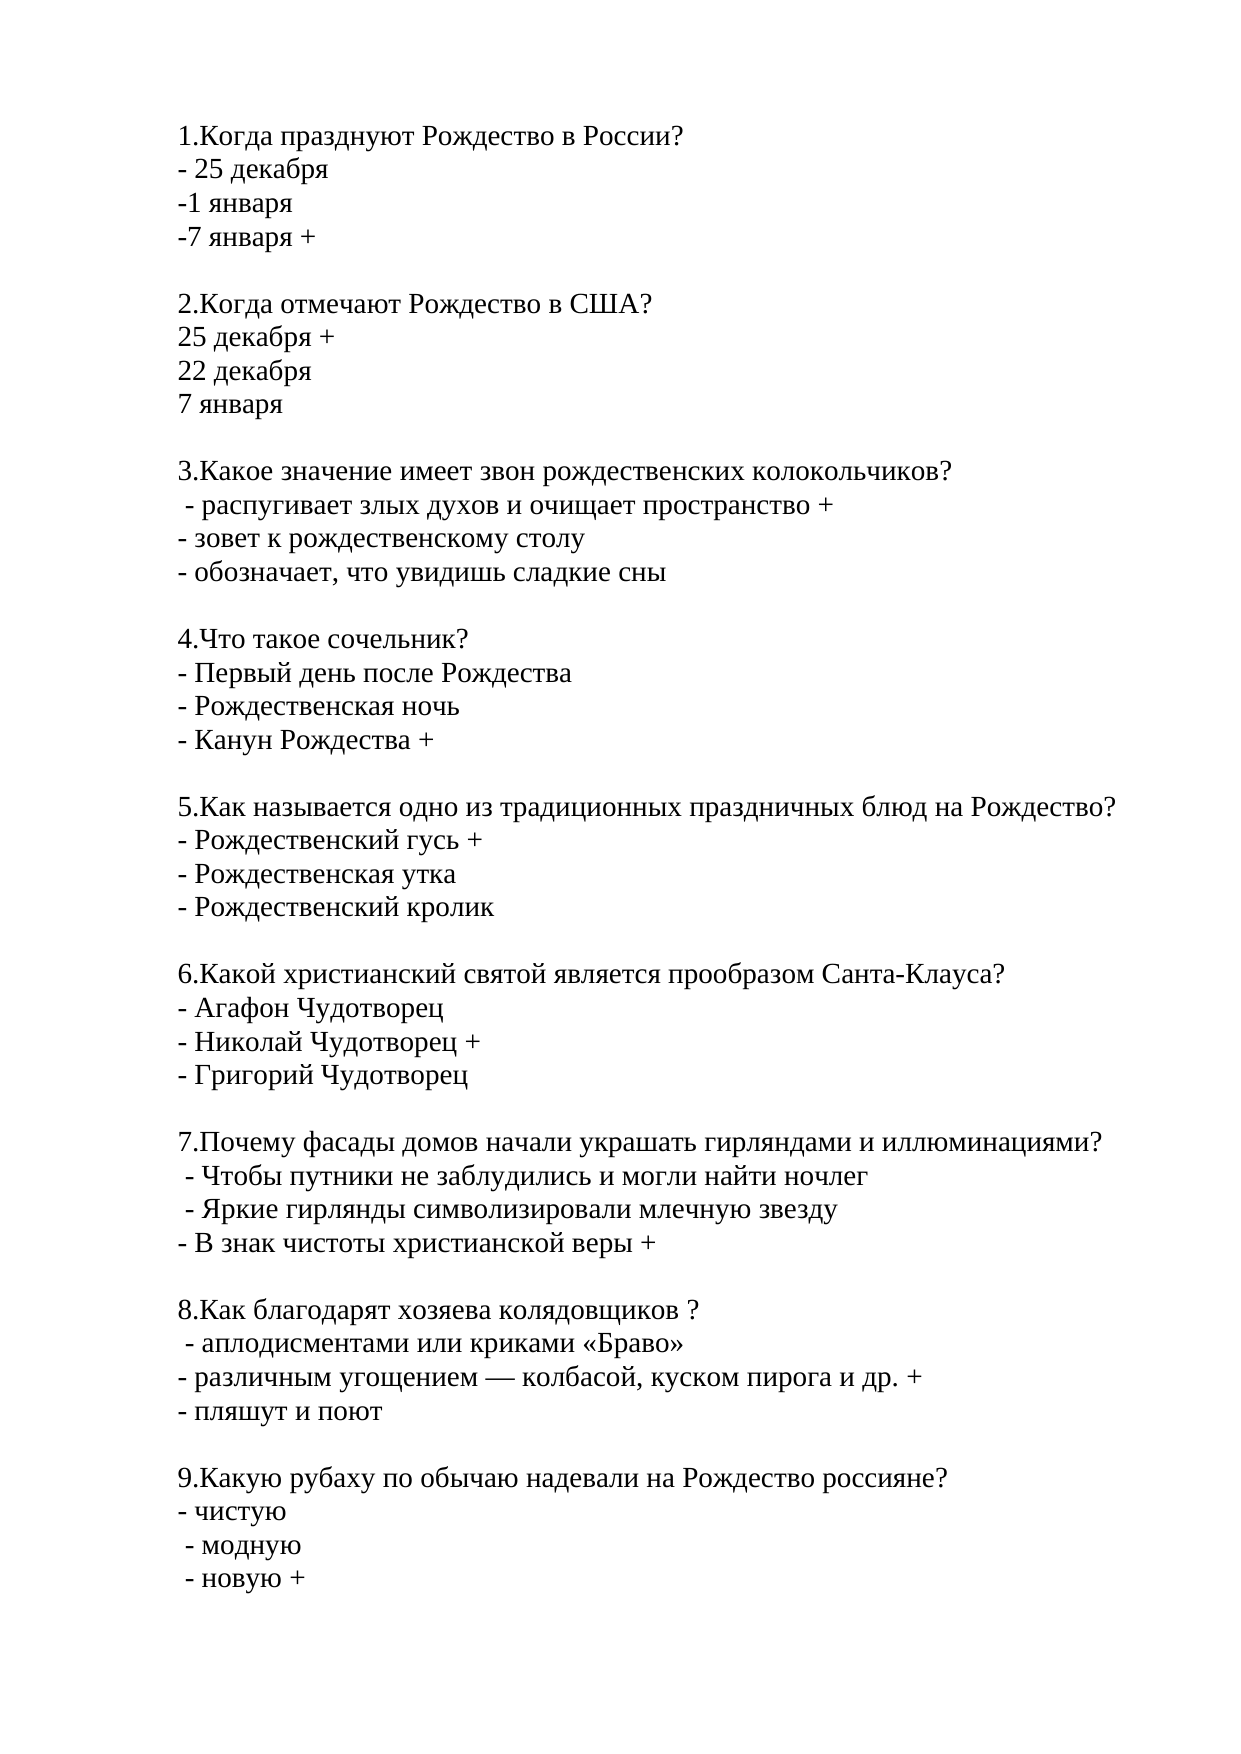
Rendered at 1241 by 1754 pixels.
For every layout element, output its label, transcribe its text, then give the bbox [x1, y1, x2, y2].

text - модную [177, 1527, 1152, 1560]
text - распугивает злых духов и очищает пространство + [177, 487, 1152, 521]
text - 25 декабря [177, 152, 1152, 185]
text 9.Какую рубаху по обычаю надевали на Рождество россияне? [177, 1460, 1152, 1493]
text - Первый день после Рождества [177, 655, 1152, 688]
text 1.Когда празднуют Рождество в России? [177, 118, 1152, 152]
text 4.Что такое сочельник? [177, 621, 1152, 655]
text -7 января + [177, 219, 1152, 252]
text - Чтобы путники не заблудились и могли найти ночлег [177, 1158, 1152, 1191]
text - Яркие гирлянды символизировали млечную звезду [177, 1191, 1152, 1225]
text - зовет к рождественскому столу [177, 521, 1152, 554]
text - новую + [177, 1560, 1152, 1594]
text - различным угощением — колбасой, куском пирога и др. + [177, 1359, 1152, 1393]
text 3.Какое значение имеет звон рождественских колокольчиков? [177, 453, 1152, 487]
text 7 января [177, 386, 1152, 420]
text - аплодисментами или криками «Браво» [177, 1326, 1152, 1359]
text -1 января [177, 185, 1152, 219]
text 22 декабря [177, 353, 1152, 386]
text - обозначает, что увидишь сладкие сны [177, 554, 1152, 588]
text 25 декабря + [177, 319, 1152, 353]
text 8.Как благодарят хозяева колядовщиков ? [177, 1292, 1152, 1326]
text - Григорий Чудотворец [177, 1057, 1152, 1091]
text - Канун Рождества + [177, 722, 1152, 755]
text - чистую [177, 1493, 1152, 1527]
text - Рождественская ночь [177, 688, 1152, 722]
text 7.Почему фасады домов начали украшать гирляндами и иллюминациями? [177, 1124, 1152, 1158]
text 5.Как называется одно из традиционных праздничных блюд на Рождество? [177, 789, 1152, 822]
text - Николай Чудотворец + [177, 1024, 1152, 1057]
text - В знак чистоты христианской веры + [177, 1225, 1152, 1258]
text - Агафон Чудотворец [177, 990, 1152, 1024]
text - Рождественская утка [177, 856, 1152, 889]
text 2.Когда отмечают Рождество в США? [177, 286, 1152, 319]
text - Рождественский гусь + [177, 822, 1152, 856]
text - пляшут и поют [177, 1393, 1152, 1426]
text - Рождественский кролик [177, 889, 1152, 923]
text 6.Какой христианский святой является прообразом Санта-Клауса? [177, 957, 1152, 990]
